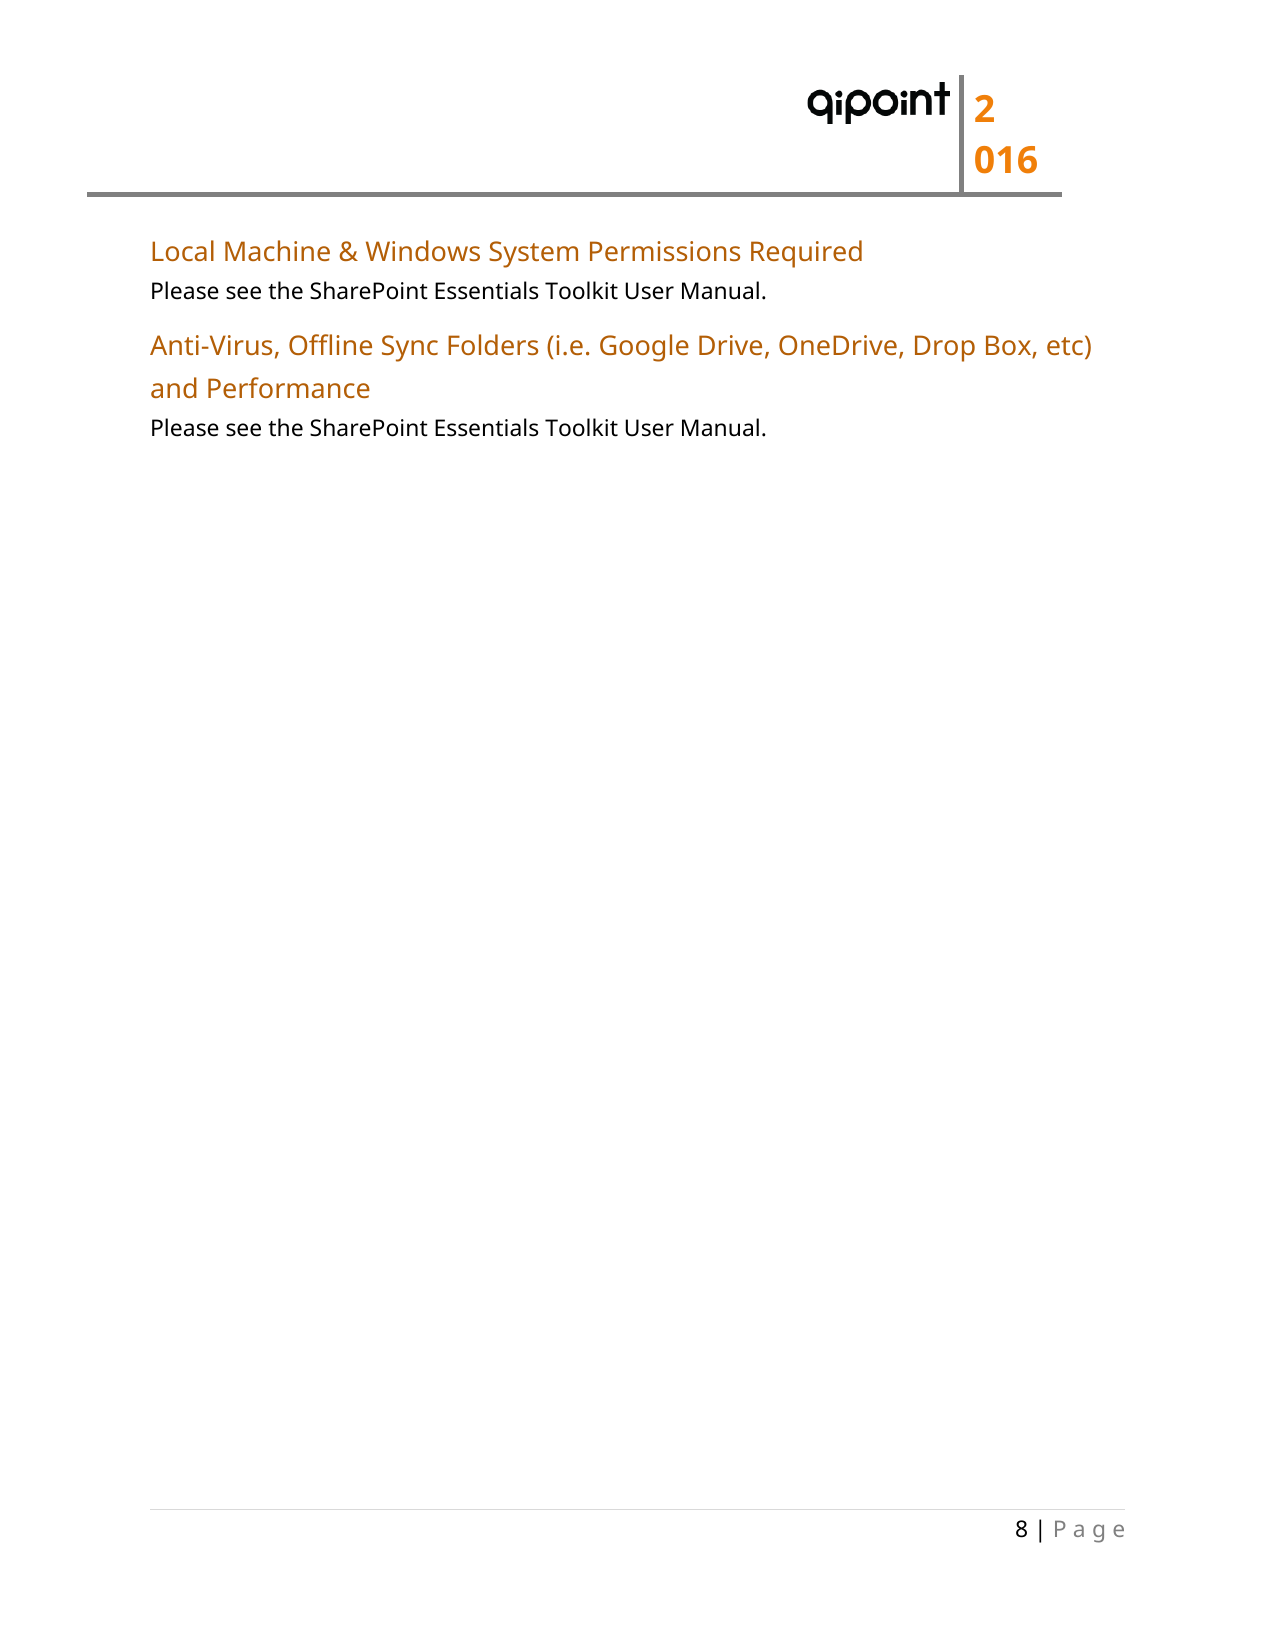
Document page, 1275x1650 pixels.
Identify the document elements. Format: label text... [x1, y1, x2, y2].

subtitle Anti-Virus, Offline Sync Folders (i.e. Google Drive, OneDrive, Drop Box, etc) and Performance [150, 327, 1125, 406]
text Please see the SharePoint Essentials Toolkit User Manual. [150, 274, 1125, 306]
picture [807, 82, 950, 124]
subtitle Local Machine & Windows System Permissions Required [150, 232, 1125, 269]
text Please see the SharePoint Essentials Toolkit User Manual. [150, 411, 1125, 443]
